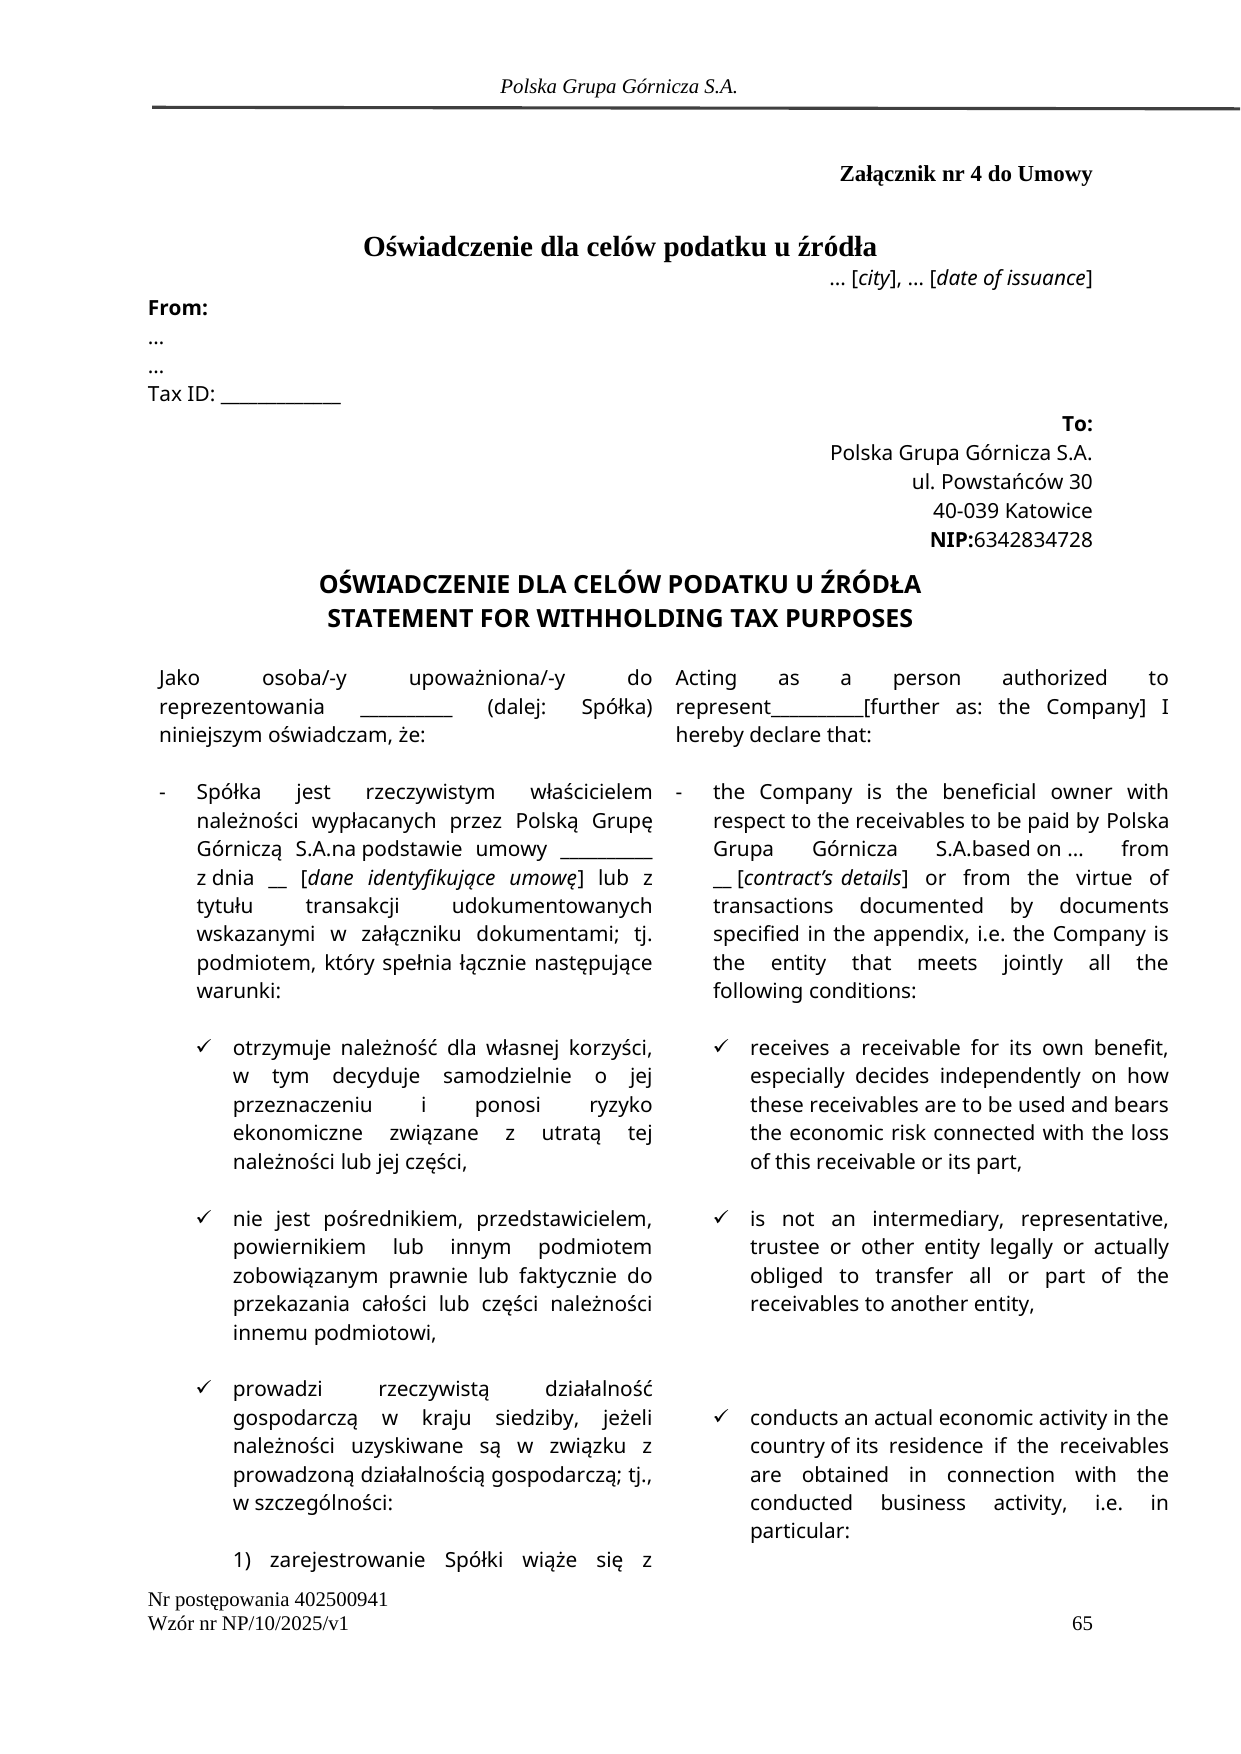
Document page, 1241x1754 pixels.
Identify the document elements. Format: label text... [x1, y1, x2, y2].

text 40-039 Katowice [148, 495, 1093, 524]
text NIP:6342834728 [148, 524, 1093, 554]
text Tax ID: _____________ [148, 379, 1093, 408]
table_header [148, 664, 664, 1573]
text STATEMENT FOR WITHHOLDING TAX PURPOSES [148, 600, 1093, 634]
text From: [148, 292, 1093, 321]
text OŚWIADCZENIE DLA CELÓW PODATKU U ŹRÓDŁA [148, 566, 1093, 600]
text To: [148, 408, 1093, 437]
text … [148, 321, 1093, 350]
text Oświadczenie dla celów podatku u źródła [148, 229, 1093, 263]
text … [148, 350, 1093, 379]
text ul. Powstańców 30 [148, 466, 1093, 495]
text ... [city], … [date of issuance] [148, 263, 1093, 292]
text Załącznik nr 4 do Umowy [148, 160, 1093, 186]
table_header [664, 664, 1181, 1573]
text Polska Grupa Górnicza S.A. [148, 437, 1093, 466]
